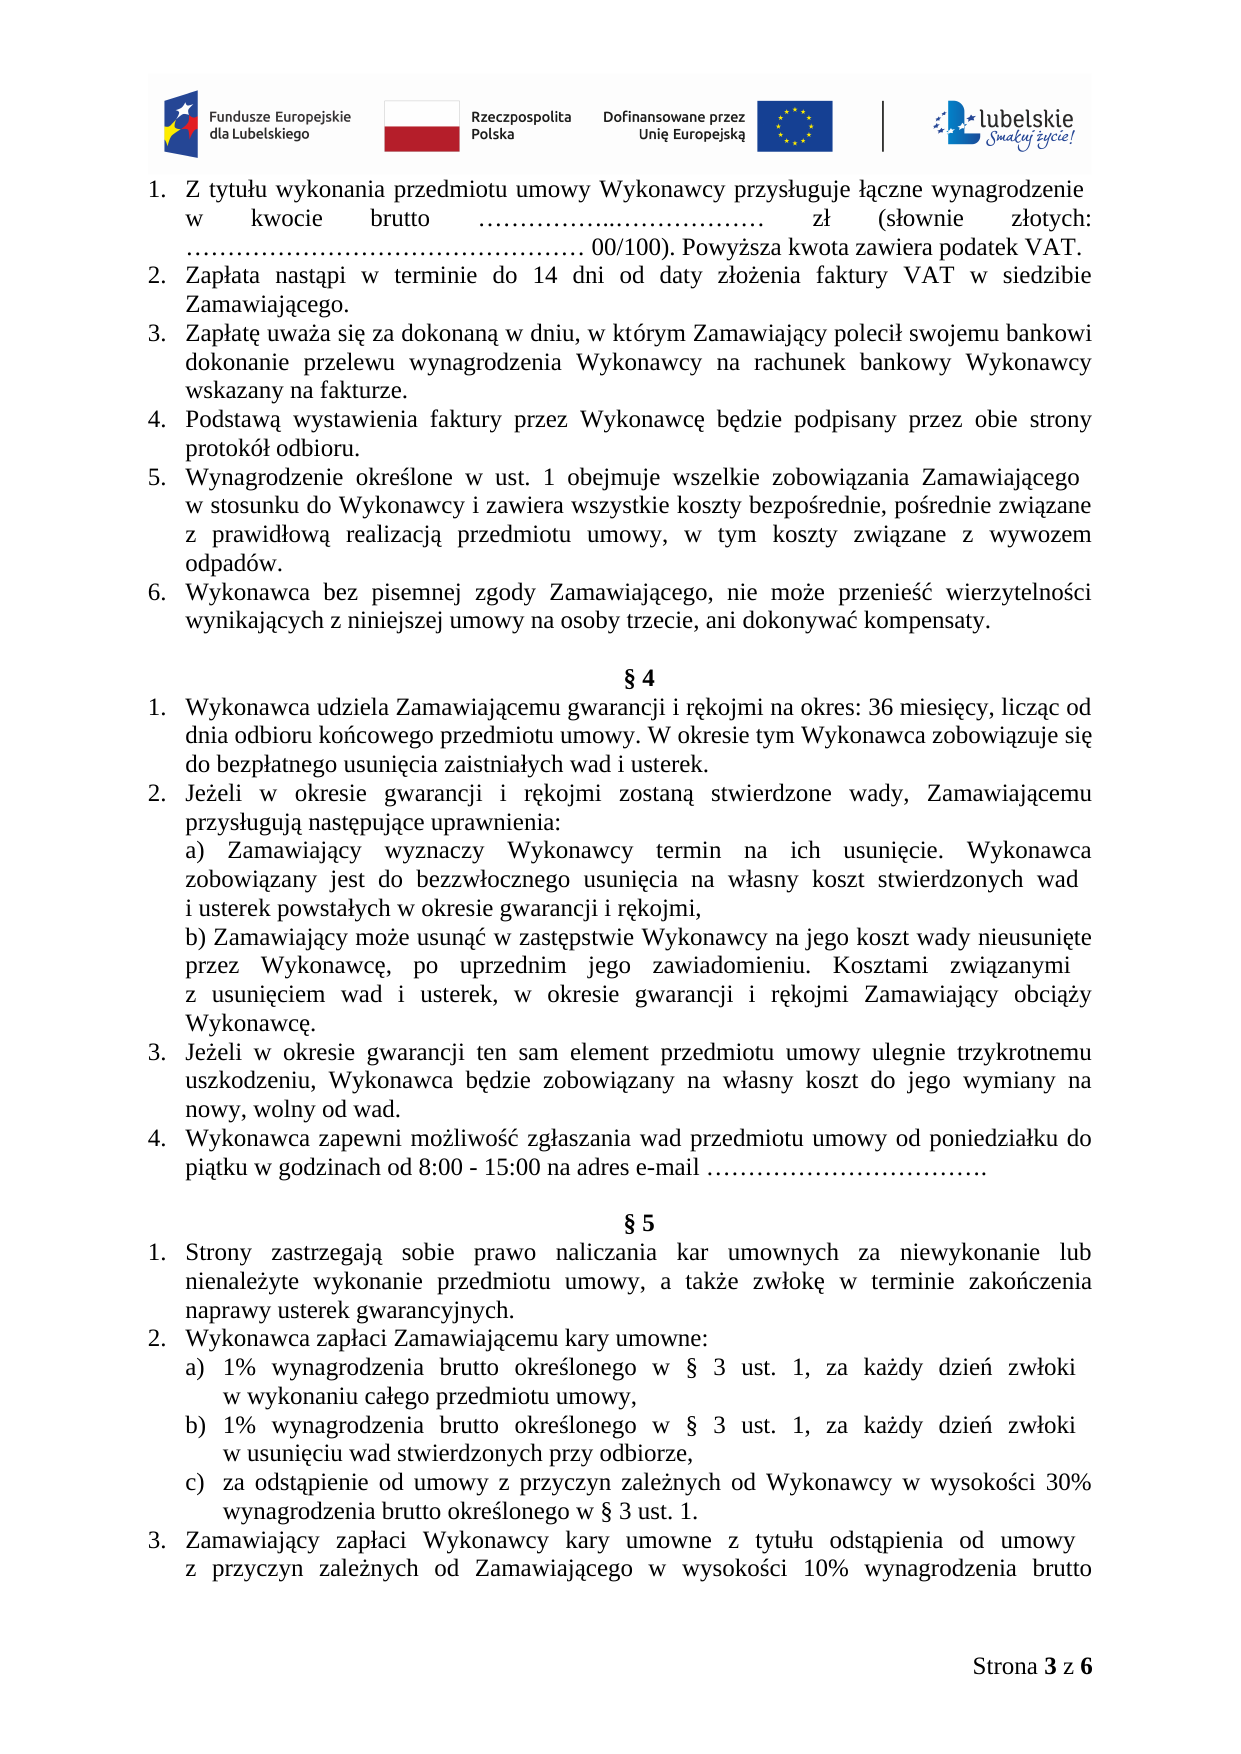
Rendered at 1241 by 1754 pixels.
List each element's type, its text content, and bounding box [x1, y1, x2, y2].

list za odstąpienie od umowy z przyczyn zależnych od Wykonawcy w wysokości 30% wynagrodzenia brutto określonego w § 3 ust. 1. [185, 1467, 1093, 1525]
list 1% wynagrodzenia brutto określonego w § 3 ust. 1, za każdy dzień zwłoki w wykonaniu całego przedmiotu umowy, [185, 1352, 1093, 1410]
list a) Zamawiający wyznaczy Wykonawcy termin na ich usunięcie. Wykonawca zobowiązany jest do bezzwłocznego usunięcia na własny koszt stwierdzonych wad i usterek powstałych w okresie gwarancji i rękojmi, [185, 835, 1093, 922]
list Podstawą wystawienia faktury przez Wykonawcę będzie podpisany przez obie strony protokół odbioru. [148, 404, 1093, 462]
list Jeżeli w okresie gwarancji i rękojmi zostaną stwierdzone wady, Zamawiającemu przysługują następujące uprawnienia: [148, 778, 1093, 835]
list Wykonawca zapewni możliwość zgłaszania wad przedmiotu umowy od poniedziałku do piątku w godzinach od 8:00 - 15:00 na adres e-mail ……………………………. [148, 1123, 1093, 1180]
list Strony zastrzegają sobie prawo naliczania kar umownych za niewykonanie lub nienależyte wykonanie przedmiotu umowy, a także zwłokę w terminie zakończenia naprawy usterek gwarancyjnych. [148, 1237, 1093, 1323]
list Wykonawca udziela Zamawiającemu gwarancji i rękojmi na okres: 36 miesięcy, licząc od dnia odbioru końcowego przedmiotu umowy. W okresie tym Wykonawca zobowiązuje się do bezpłatnego usunięcia zaistniałych wad i usterek. [148, 692, 1093, 778]
list Z tytułu wykonania przedmiotu umowy Wykonawcy przysługuje łączne wynagrodzenie w kwocie brutto ……………..……………… zł (słownie złotych: ………………………………………… 00/100). Powyższa kwota zawiera podatek VAT. [148, 174, 1093, 260]
picture [147, 73, 1092, 175]
list Wynagrodzenie określone w ust. 1 obejmuje wszelkie zobowiązania Zamawiającego w stosunku do Wykonawcy i zawiera wszystkie koszty bezpośrednie, pośrednie związane z prawidłową realizacją przedmiotu umowy, w tym koszty związane z wywozem odpadów. [148, 462, 1093, 577]
list § 4 [185, 663, 1093, 692]
list Zapłata nastąpi w terminie do 14 dni od daty złożenia faktury VAT w siedzibie Zamawiającego. [148, 260, 1093, 318]
list 1% wynagrodzenia brutto określonego w § 3 ust. 1, za każdy dzień zwłoki w usunięciu wad stwierdzonych przy odbiorze, [185, 1410, 1093, 1467]
list Zapłatę uważa się za dokonaną w dniu, w którym Zamawiający polecił swojemu bankowi dokonanie przelewu wynagrodzenia Wykonawcy na rachunek bankowy Wykonawcy wskazany na fakturze. [148, 318, 1093, 404]
list § 5 [185, 1208, 1093, 1237]
list Wykonawca zapłaci Zamawiającemu kary umowne: [148, 1323, 1093, 1352]
list b) Zamawiający może usunąć w zastępstwie Wykonawcy na jego koszt wady nieusunięte przez Wykonawcę, po uprzednim jego zawiadomieniu. Kosztami związanymi z usunięciem wad i usterek, w okresie gwarancji i rękojmi Zamawiający obciąży Wykonawcę. [185, 922, 1093, 1037]
list Jeżeli w okresie gwarancji ten sam element przedmiotu umowy ulegnie trzykrotnemu uszkodzeniu, Wykonawca będzie zobowiązany na własny koszt do jego wymiany na nowy, wolny od wad. [148, 1037, 1093, 1123]
list Wykonawca bez pisemnej zgody Zamawiającego, nie może przenieść wierzytelności wynikających z niniejszej umowy na osoby trzecie, ani dokonywać kompensaty. [148, 577, 1093, 634]
